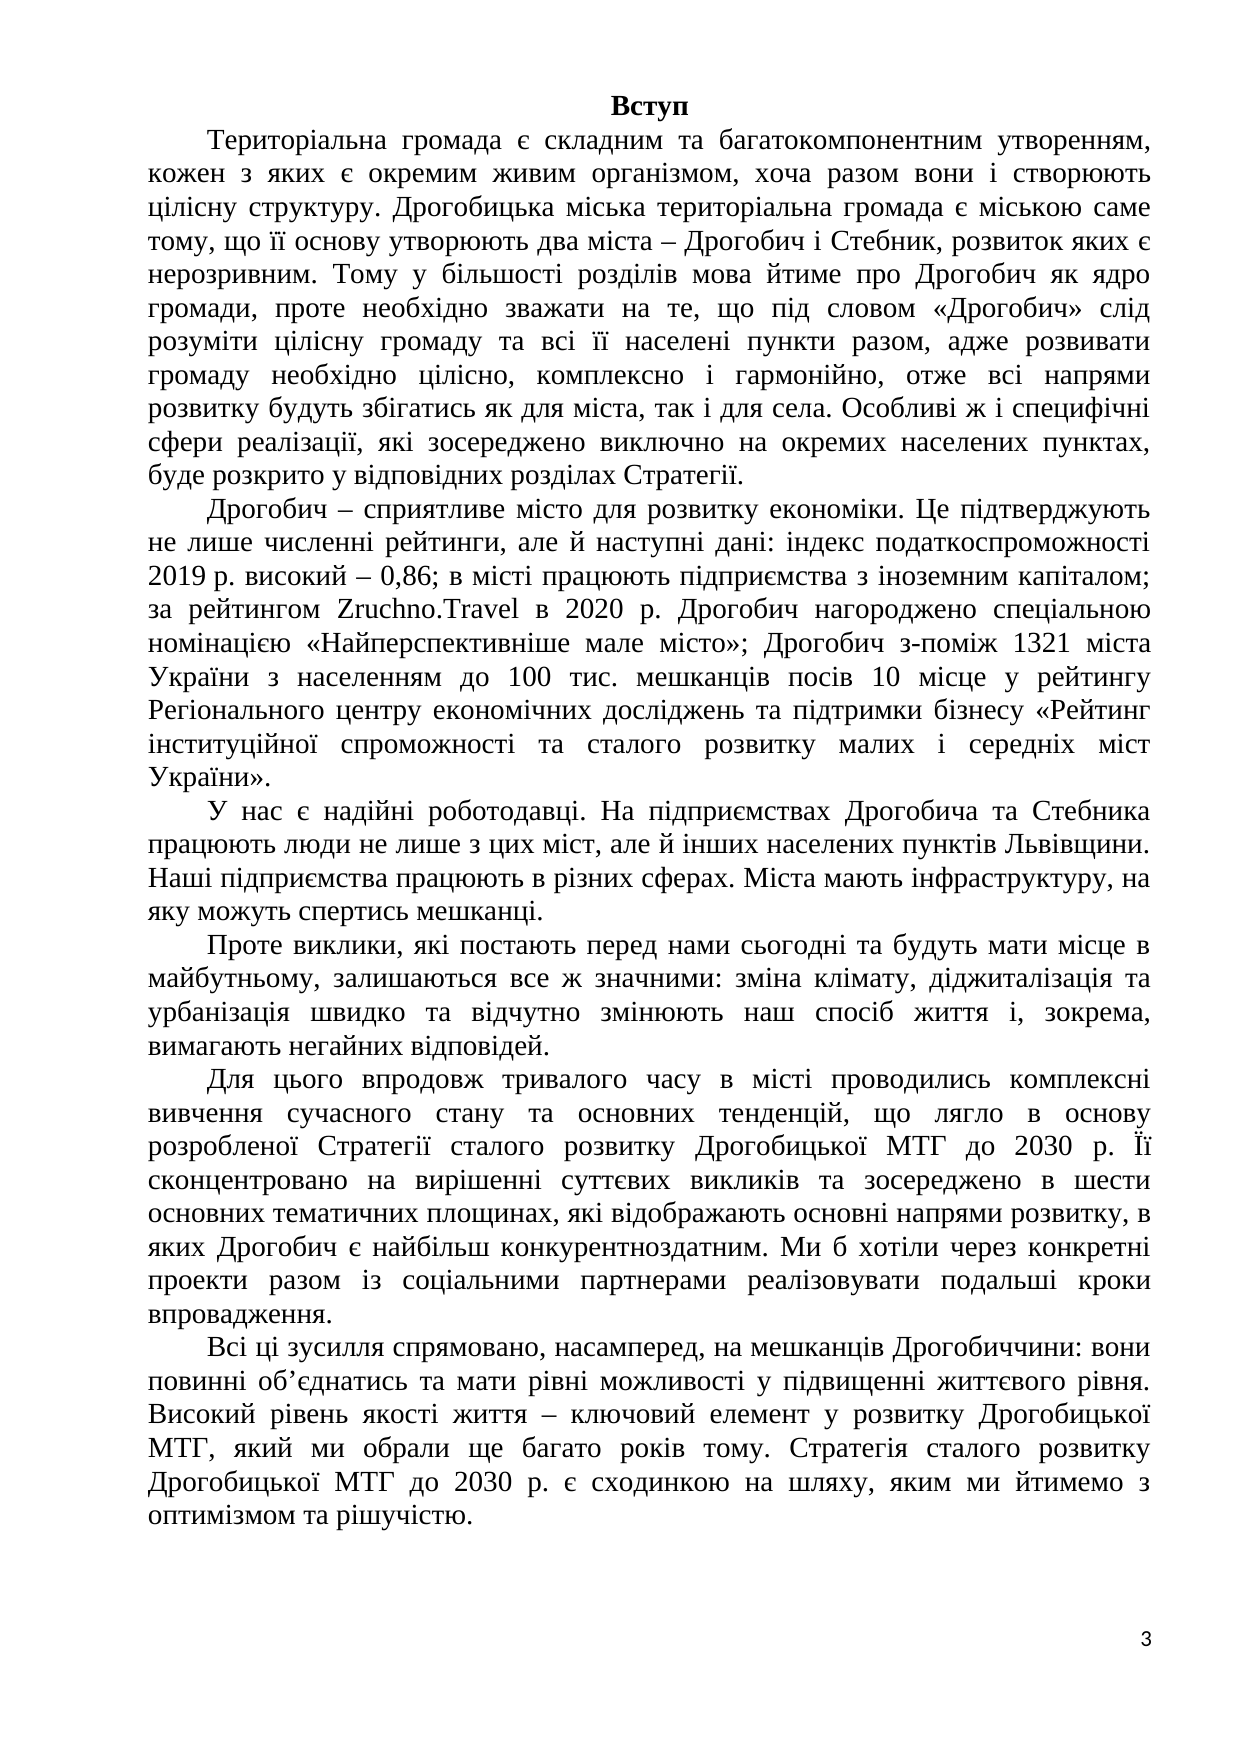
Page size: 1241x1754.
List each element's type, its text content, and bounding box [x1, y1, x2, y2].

text Проте виклики, які постають перед нами сьогодні та будуть мати місце в майбутньому, залишаються все ж значними: зміна клімату, діджиталізація та урбанізація швидко та відчутно змінюють наш спосіб життя і, зокрема, вимагають негайних відповідей. [148, 927, 1152, 1061]
text У нас є надійні роботодавці. На підприємствах Дрогобича та Стебника працюють люди не лише з цих міст, але й інших населених пунктів Львівщини. Наші підприємства працюють в різних сферах. Міста мають інфраструктуру, на яку можуть спертись мешканці. [148, 793, 1152, 927]
text Територіальна громада є складним та багатокомпонентним утворенням, кожен з яких є окремим живим організмом, хоча разом вони і створюють цілісну структуру. Дрогобицька міська територіальна громада є міською саме тому, що її основу утворюють два міста – Дрогобич і Стебник, розвиток яких є нерозривним. Тому у більшості розділів мова йтиме про Дрогобич як ядро громади, проте необхідно зважати на те, що під словом «Дрогобич» слід розуміти цілісну громаду та всі її населені пункти разом, адже розвивати громаду необхідно цілісно, комплексно і гармонійно, отже всі напрями розвитку будуть збігатись як для міста, так і для села. Особливі ж і специфічні сфери реалізації, які зосереджено виключно на окремих населених пунктах, буде розкрито у відповідних розділах Стратегії. [148, 122, 1152, 491]
text Вступ [148, 88, 1152, 122]
text Для цього впродовж тривалого часу в місті проводились комплексні вивчення сучасного стану та основних тенденцій, що лягло в основу розробленої Стратегії сталого розвитку Дрогобицької МТГ до 2030 р. Її сконцентровано на вирішенні суттєвих викликів та зосереджено в шести основних тематичних площинах, які відображають основні напрями розвитку, в яких Дрогобич є найбільш конкурентноздатним. Ми б хотіли через конкретні проекти разом із соціальними партнерами реалізовувати подальші кроки впровадження. [148, 1061, 1152, 1329]
text Всі ці зусилля спрямовано, насамперед, на мешканців Дрогобиччини: вони повинні об’єднатись та мати рівні можливості у підвищенні життєвого рівня. Високий рівень якості життя – ключовий елемент у розвитку Дрогобицької МТГ, який ми обрали ще багато років тому. Стратегія сталого розвитку Дрогобицької МТГ до 2030 р. є сходинкою на шляху, яким ми йтимемо з оптимізмом та рішучістю. [148, 1329, 1152, 1531]
text Дрогобич – сприятливе місто для розвитку економіки. Це підтверджують не лише численні рейтинги, але й наступні дані: індекс податкоспроможності 2019 р. високий – 0,86; в місті працюють підприємства з іноземним капіталом; за рейтингом Zruchno.Travel в 2020 р. Дрогобич нагороджено спеціальною номінацією «Найперспективніше мале місто»; Дрогобич з-поміж 1321 міста України з населенням до 100 тис. мешканців посів 10 місце у рейтингу Регіонального центру економічних досліджень та підтримки бізнесу «Рейтинг інституційної спроможності та сталого розвитку малих і середніх міст України». [148, 491, 1152, 793]
